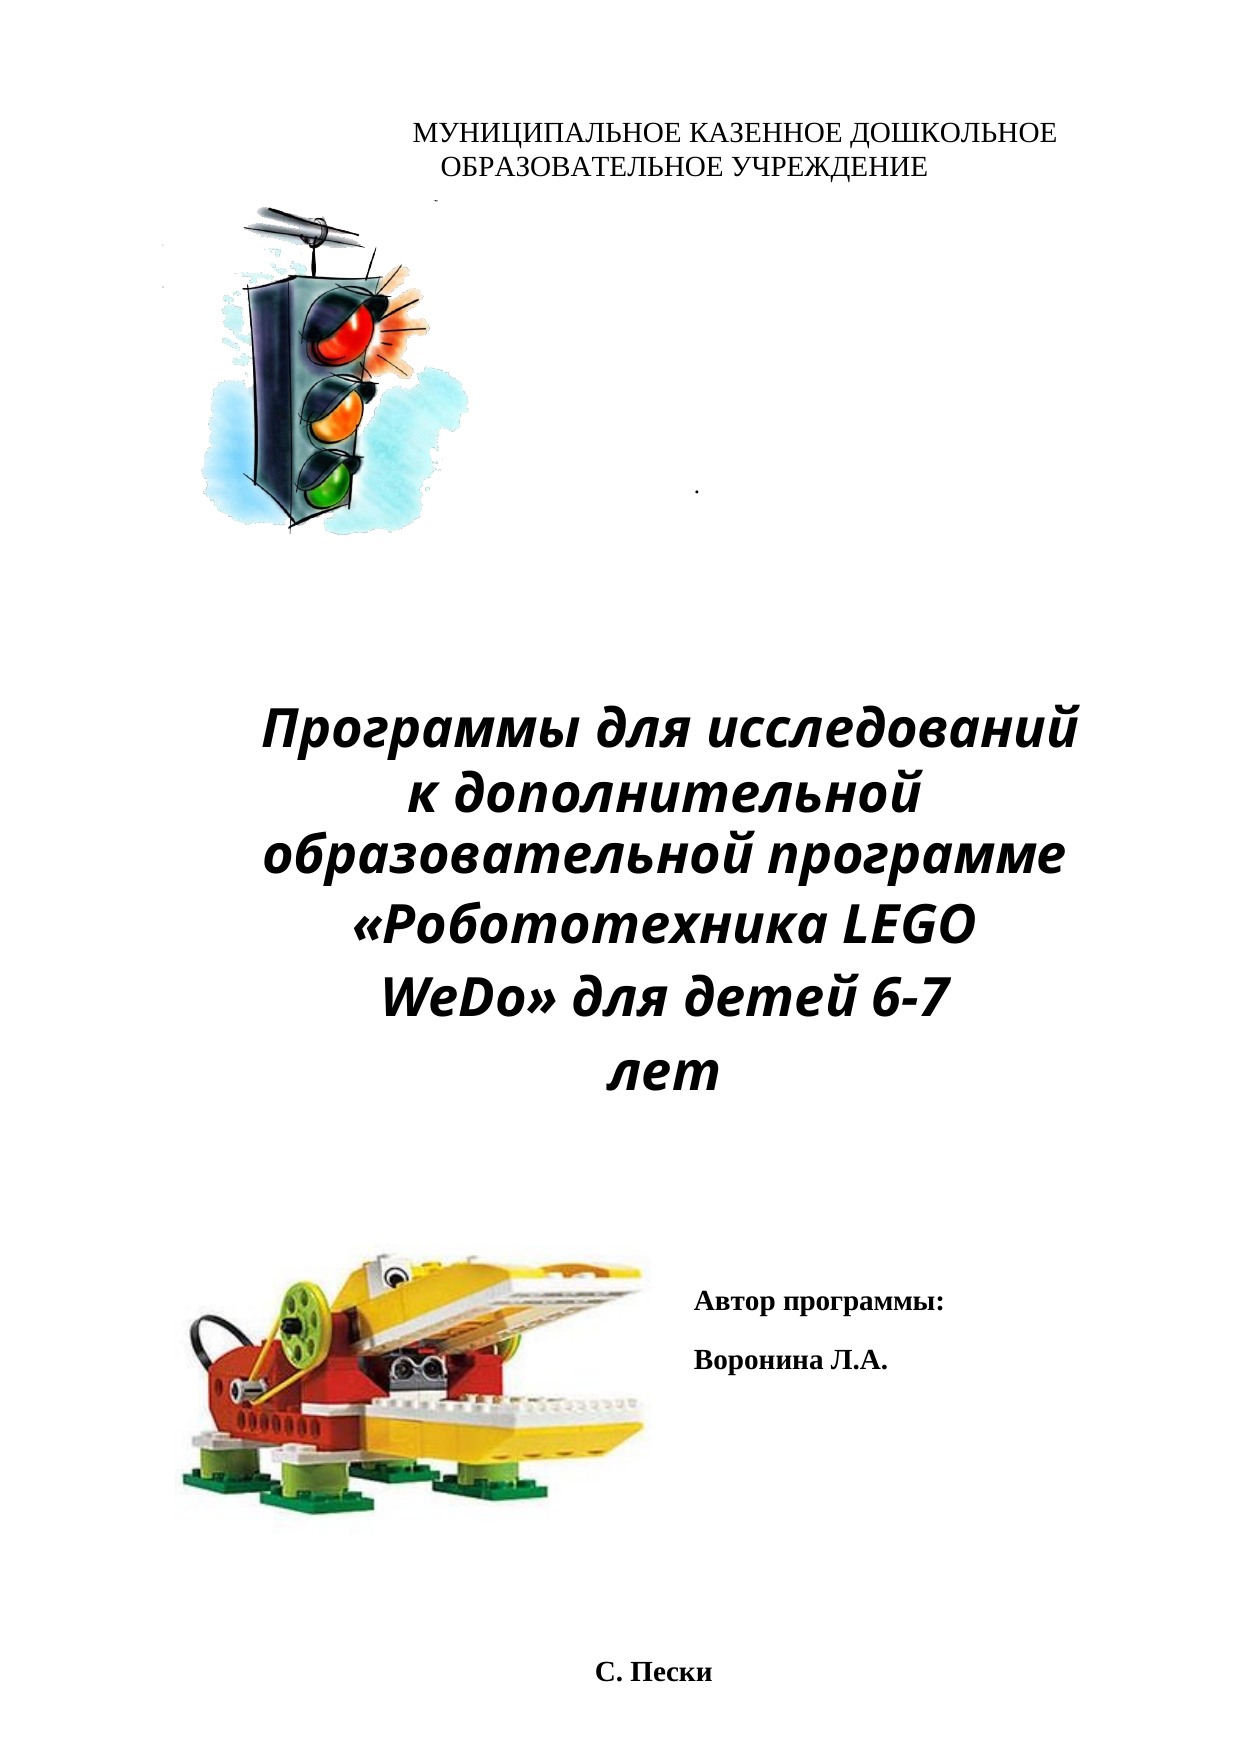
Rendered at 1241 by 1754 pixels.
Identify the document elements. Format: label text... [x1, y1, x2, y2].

picture [174, 1244, 653, 1534]
picture [162, 200, 474, 535]
text к дополнительной образовательной программе [186, 764, 1143, 885]
text Воронина Л.А. [694, 1342, 1155, 1376]
text С. Пески [152, 1654, 1155, 1687]
text . [694, 470, 1155, 498]
text Программы для исследований [186, 690, 1155, 763]
text Автор программы: [694, 1283, 1155, 1316]
text «Робототехника LEGO WeDo» для детей 6-7 лет [344, 885, 985, 1106]
text МУНИЦИПАЛЬНОЕ КАЗЕННОЕ ДОШКОЛЬНОЕ ОБРАЗОВАТЕЛЬНОЕ УЧРЕЖДЕНИЕ [214, 115, 1155, 182]
